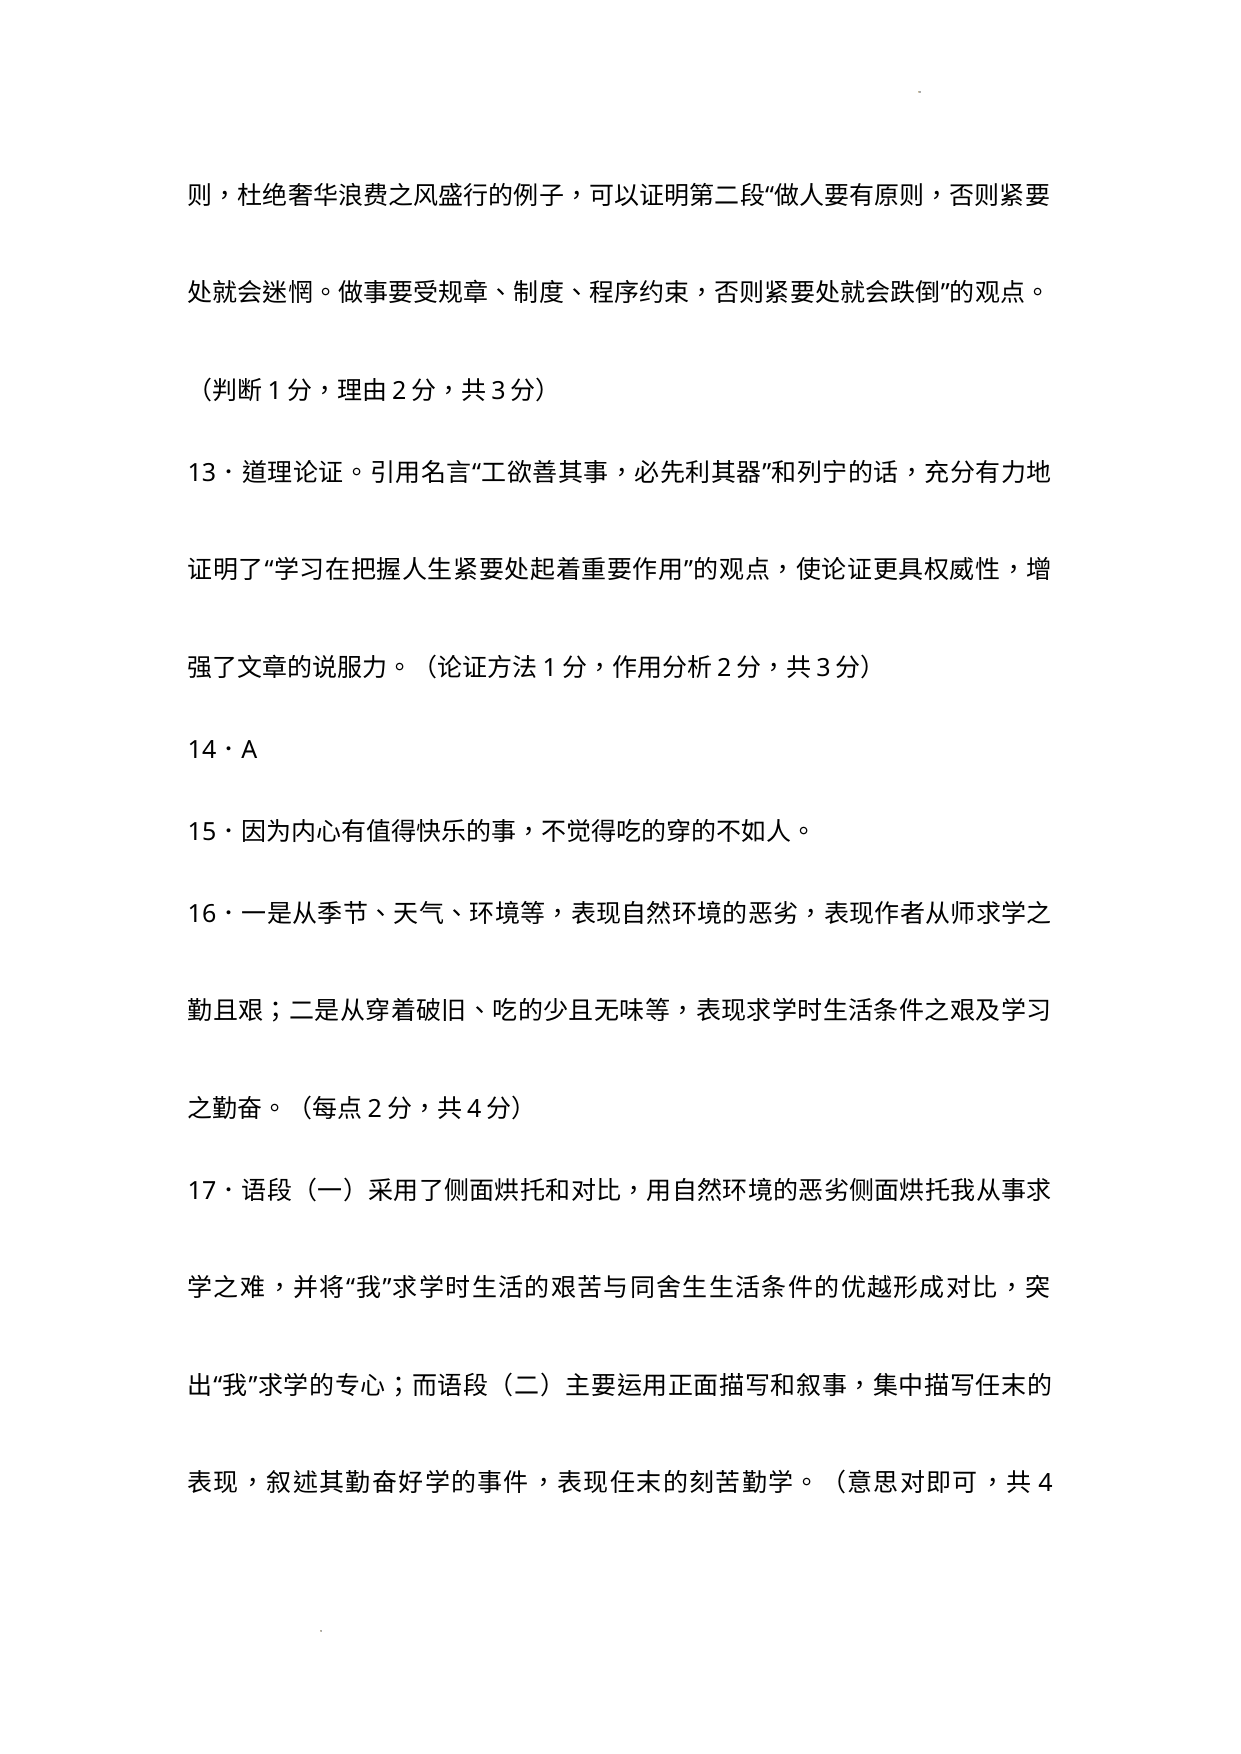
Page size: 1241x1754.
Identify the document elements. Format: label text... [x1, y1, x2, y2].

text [187, 1157, 1053, 1514]
text 13．道理论证。引用名言“工欲善其事，必先利其器”和列宁的话，充分有力地证明了“学习在把握人生紧要处起着重要作用”的观点，使论证更具权威性，增强了文章的说服力。（论证方法1分，作用分析2分，共3分） [187, 439, 1053, 699]
text 15．因为内心有值得快乐的事，不觉得吃的穿的不如人。 [187, 798, 1053, 863]
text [187, 162, 1053, 422]
text 16．一是从季节、天气、环境等，表现自然环境的恶劣，表现作者从师求学之勤且艰；二是从穿着破旧、吃的少且无味等，表现求学时生活条件之艰及学习之勤奋。（每点2分，共4分） [187, 880, 1053, 1140]
text 14．A [187, 716, 1053, 781]
